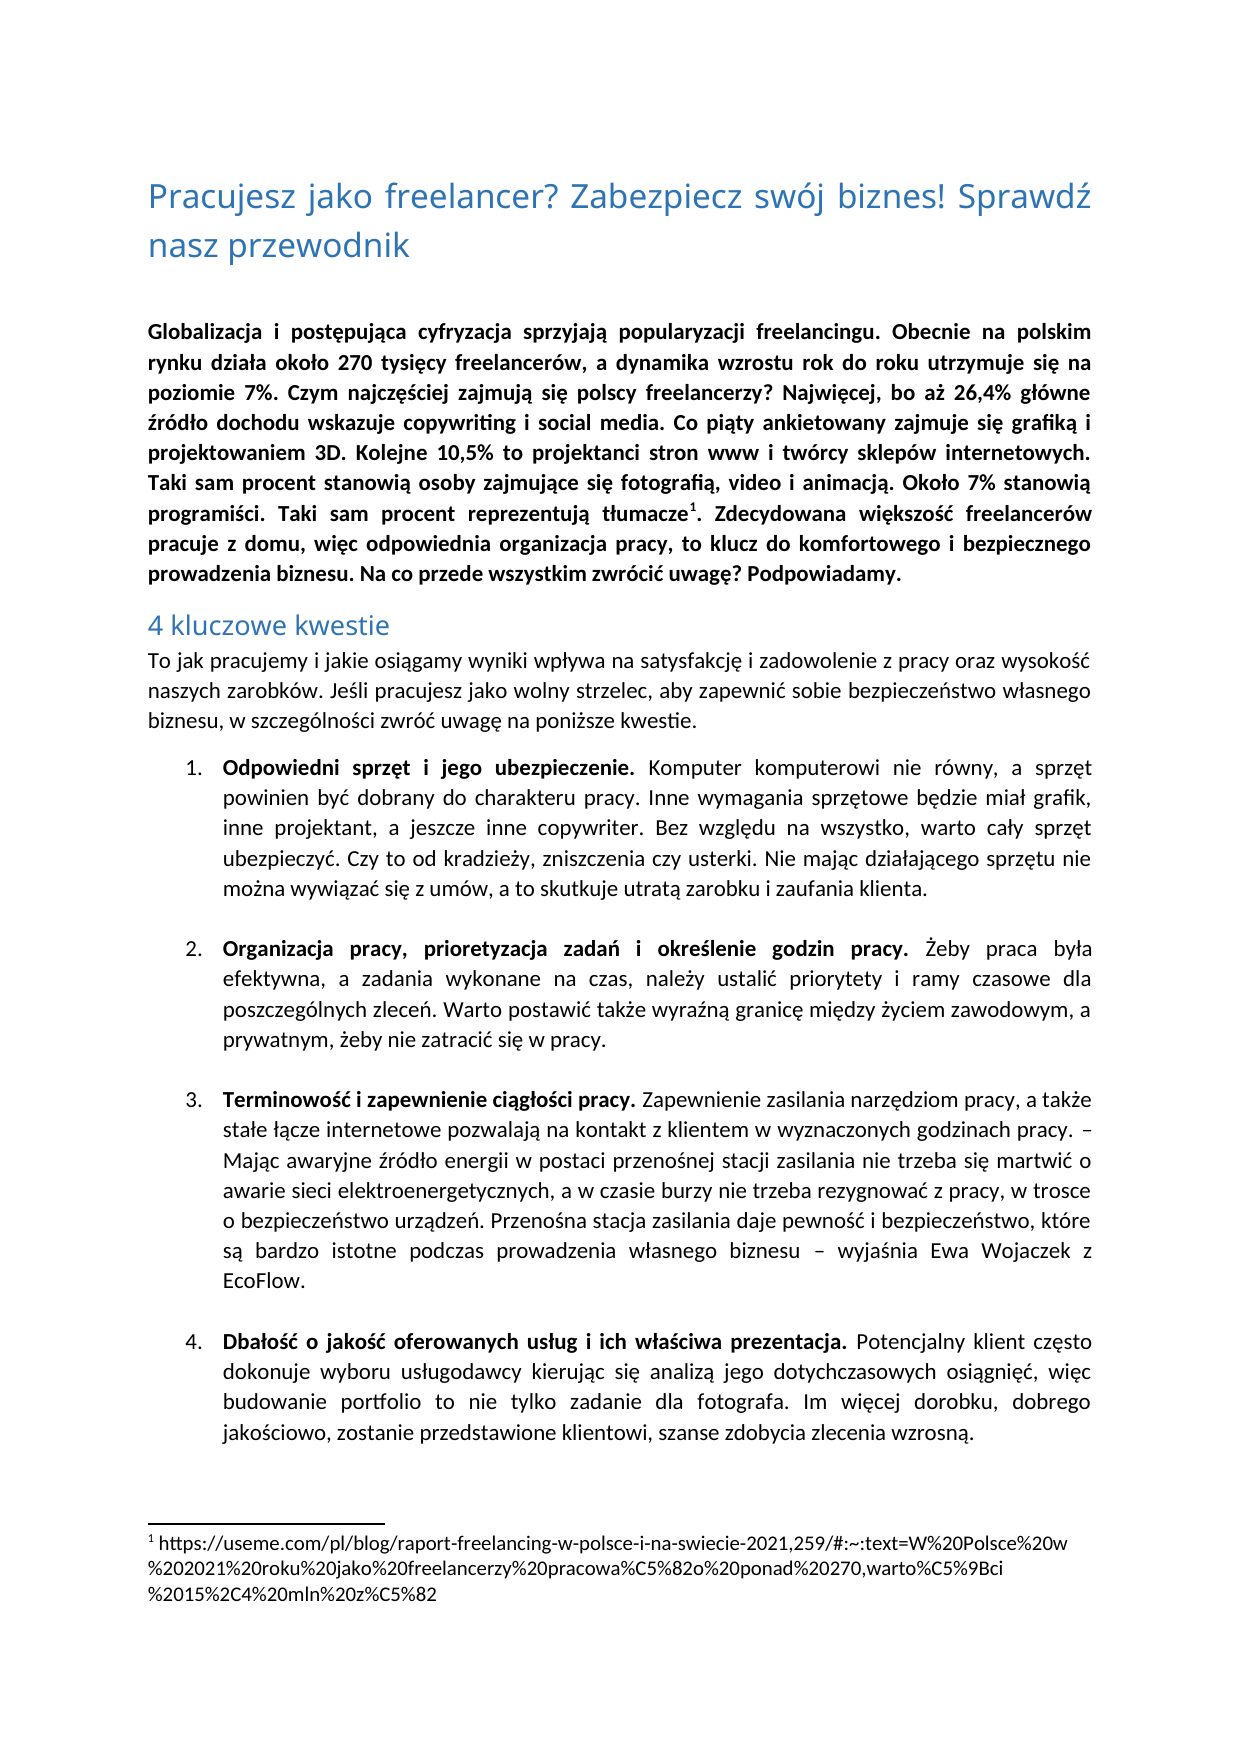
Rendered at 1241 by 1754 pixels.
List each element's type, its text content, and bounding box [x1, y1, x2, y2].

list Terminowość i zapewnienie ciągłości pracy. Zapewnienie zasilania narzędziom pracy, a także stałe łącze internetowe pozwalają na kontakt z klientem w wyznaczonych godzinach pracy. – Mając awaryjne źródło energii w postaci przenośnej stacji zasilania nie trzeba się martwić o awarie sieci elektroenergetycznych, a w czasie burzy nie trzeba rezygnować z pracy, w trosce o bezpieczeństwo urządzeń. Przenośna stacja zasilania daje pewność i bezpieczeństwo, które są bardzo istotne podczas prowadzenia własnego biznesu – wyjaśnia Ewa Wojaczek z EcoFlow. [185, 1085, 1093, 1294]
list Dbałość o jakość oferowanych usług i ich właściwa prezentacja. Potencjalny klient często dokonuje wyboru usługodawcy kierując się analizą jego dotychczasowych osiągnięć, więc budowanie portfolio to nie tylko zadanie dla fotografa. Im więcej dorobku, dobrego jakościowo, zostanie przedstawione klientowi, szanse zdobycia zlecenia wzrosną. [185, 1327, 1093, 1446]
list Odpowiedni sprzęt i jego ubezpieczenie. Komputer komputerowi nie równy, a sprzęt powinien być dobrany do charakteru pracy. Inne wymagania sprzętowe będzie miał grafik, inne projektant, a jeszcze inne copywriter. Bez względu na wszystko, warto cały sprzęt ubezpieczyć. Czy to od kradzieży, zniszczenia czy usterki. Nie mając działającego sprzętu nie można wywiązać się z umów, a to skutkuje utratą zarobku i zaufania klienta. [185, 753, 1093, 902]
text Globalizacja i postępująca cyfryzacja sprzyjają popularyzacji freelancingu. Obecnie na polskim rynku działa około 270 tysięcy freelancerów, a dynamika wzrostu rok do roku utrzymuje się na poziomie 7%. Czym najczęściej zajmują się polscy freelancerzy? Najwięcej, bo aż 26,4% główne źródło dochodu wskazuje copywriting i social media. Co piąty ankietowany zajmuje się grafiką i projektowaniem 3D. Kolejne 10,5% to projektanci stron www i twórcy sklepów internetowych. Taki sam procent stanowią osoby zajmujące się fotografią, video i animacją. Około 7% stanowią programiści. Taki sam procent reprezentują tłumacze. Zdecydowana większość freelancerów pracuje z domu, więc odpowiednia organizacja pracy, to klucz do komfortowego i bezpiecznego prowadzenia biznesu. Na co przede wszystkim zwrócić uwagę? Podpowiadamy. [148, 317, 1093, 587]
subtitle 4 kluczowe kwestie [148, 606, 1093, 643]
list Organizacja pracy, prioretyzacja zadań i określenie godzin pracy. Żeby praca była efektywna, a zadania wykonane na czas, należy ustalić priorytety i ramy czasowe dla poszczególnych zleceń. Warto postawić także wyraźną granicę między życiem zawodowym, a prywatnym, żeby nie zatracić się w pracy. [185, 934, 1093, 1053]
text To jak pracujemy i jakie osiągamy wyniki wpływa na satysfakcję i zadowolenie z pracy oraz wysokość naszych zarobków. Jeśli pracujesz jako wolny strzelec, aby zapewnić sobie bezpieczeństwo własnego biznesu, w szczególności zwróć uwagę na poniższe kwestie. [148, 646, 1093, 734]
subtitle Pracujesz jako freelancer? Zabezpiecz swój biznes! Sprawdź nasz przewodnik [148, 173, 1093, 267]
